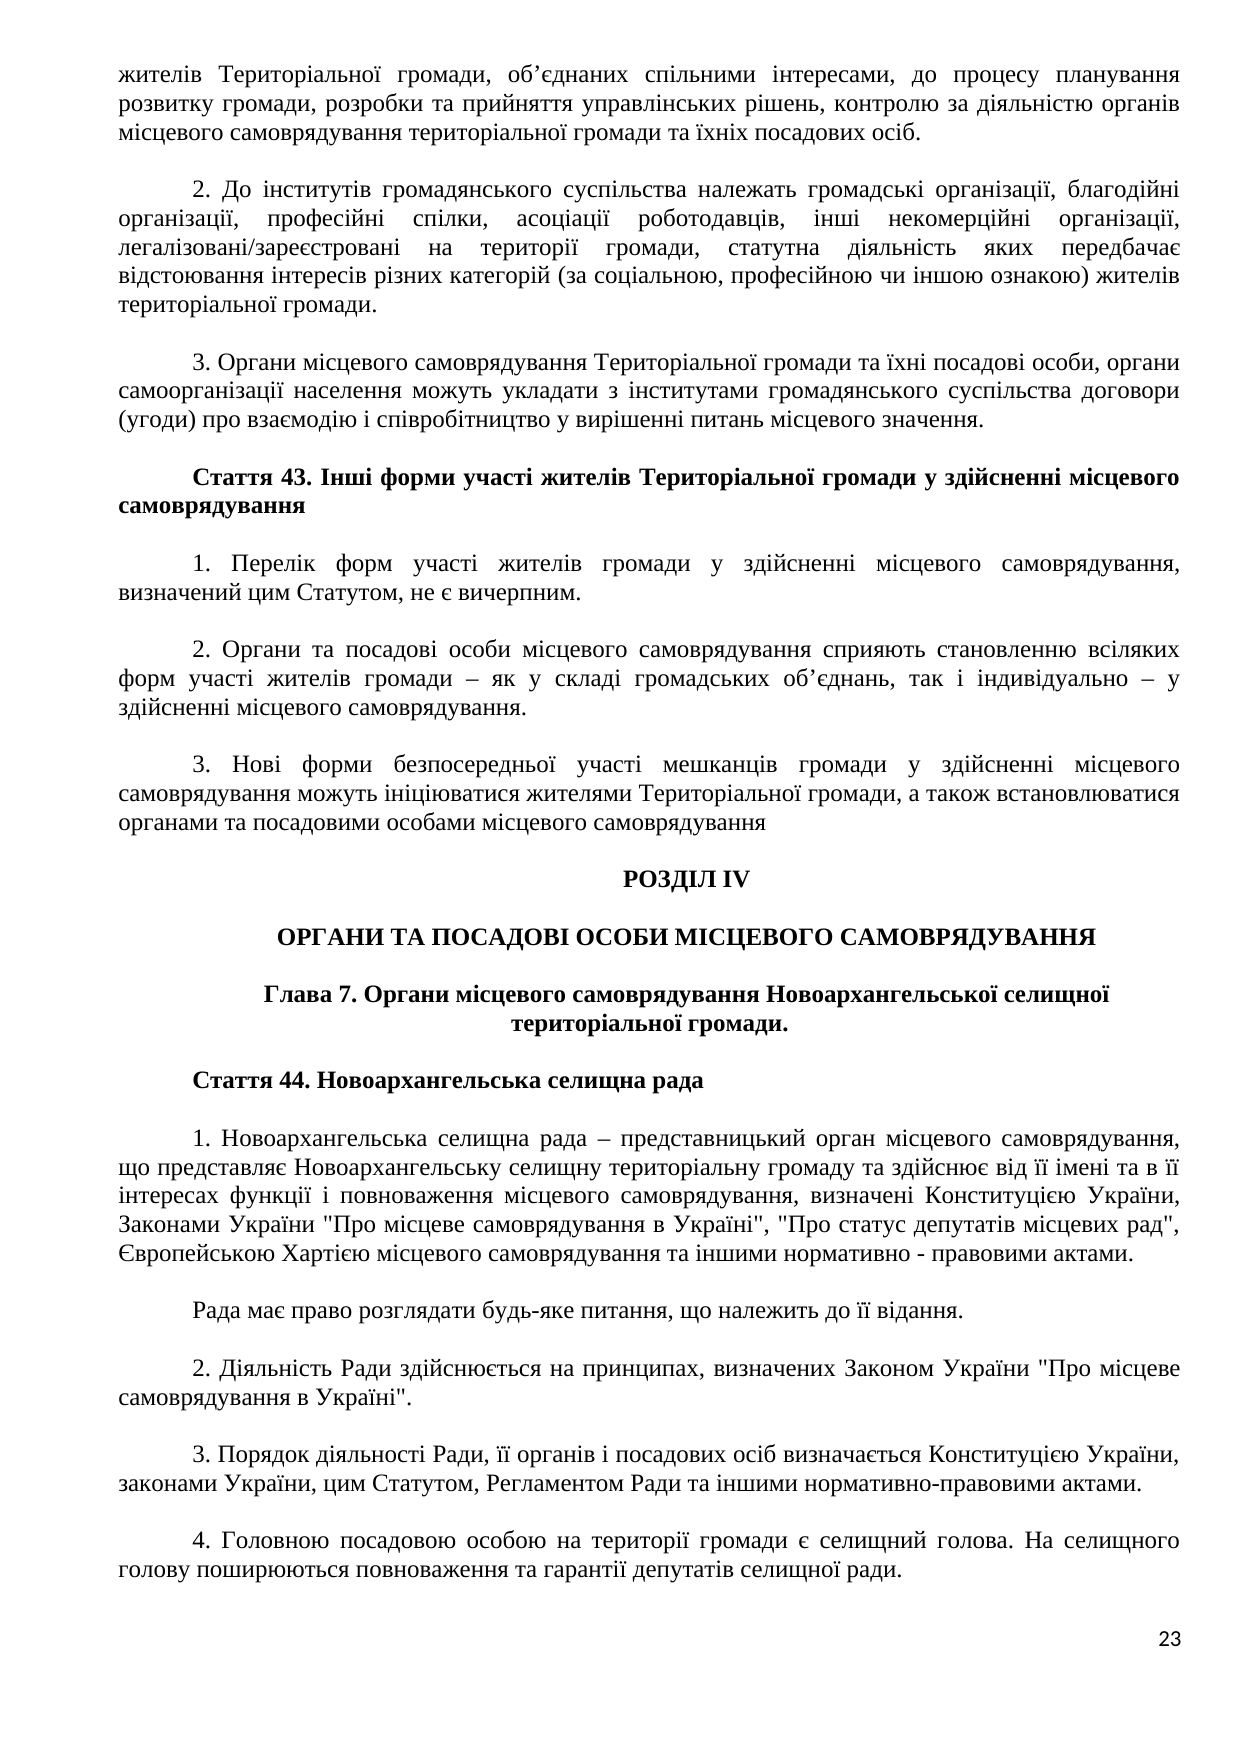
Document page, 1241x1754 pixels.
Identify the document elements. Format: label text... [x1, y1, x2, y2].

text 2. Діяльність Ради здійснюється на принципах, визначених Законом України "Про місцеве самоврядування в Україні". [118, 1353, 1181, 1410]
text Стаття 43. Інші форми участі жителів Територіальної громади у здійсненні місцевого самоврядування [118, 462, 1181, 519]
text 3. Нові форми безпосередньої участі мешканців громади у здійсненні місцевого самоврядування можуть ініціюватися жителями Територіальної громади, а також встановлюватися органами та посадовими особами місцевого самоврядування [118, 749, 1181, 835]
text Глава 7. Органи місцевого самоврядування Новоархангельської селищної територіальної громади. [118, 979, 1181, 1037]
text 2. До інститутів громадянського суспільства належать громадські організації, благодійні організації, професійні спілки, асоціації роботодавців, інші некомерційні організації, легалізовані/зареєстровані на території громади, статутна діяльність яких передбачає відстоювання інтересів різних категорій (за соціальною, професійною чи іншою ознакою) жителів територіальної громади. [118, 174, 1181, 318]
text Рада має право розглядати будь-яке питання, що належить до її відання. [118, 1295, 1181, 1324]
text ОРГАНИ ТА ПОСАДОВІ ОСОБИ МІСЦЕВОГО САМОВРЯДУВАННЯ [118, 922, 1181, 950]
text 3. Порядок діяльності Ради, її органів і посадових осіб визначається Конституцією України, законами України, цим Статутом, Регламентом Ради та іншими нормативно-правовими актами. [118, 1439, 1181, 1497]
text РОЗДІЛ ІV [118, 864, 1181, 893]
text 1. Перелік форм участі жителів громади у здійсненні місцевого самоврядування, визначений цим Статутом, не є вичерпним. [118, 548, 1181, 605]
text 4. Головною посадовою особою на території громади є селищний голова. На селищного голову поширюються повноваження та гарантії депутатів селищної ради. [118, 1525, 1181, 1583]
text 2. Органи та посадові особи місцевого самоврядування сприяють становленню всіляких форм участі жителів громади – як у складі громадських об’єднань, так і індивідуально – у здійсненні місцевого самоврядування. [118, 634, 1181, 720]
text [118, 59, 1181, 145]
text Стаття 44. Новоархангельська селищна рада [118, 1065, 1181, 1094]
text 1. Новоархангельська селищна рада – представницький орган місцевого самоврядування, що представляє Новоархангельську селищну територіальну громаду та здійснює від її імені та в її інтересах функції і повноваження місцевого самоврядування, визначені Конституцією України, Законами України "Про місцеве самоврядування в Україні", "Про статус депутатів місцевих рад", Європейською Хартією місцевого самоврядування та іншими нормативно - правовими актами. [118, 1123, 1181, 1267]
text 3. Органи місцевого самоврядування Територіальної громади та їхні посадові особи, органи самоорганізації населення можуть укладати з інститутами громадянського суспільства договори (угоди) про взаємодію і співробітництво у вирішенні питань місцевого значення. [118, 347, 1181, 433]
